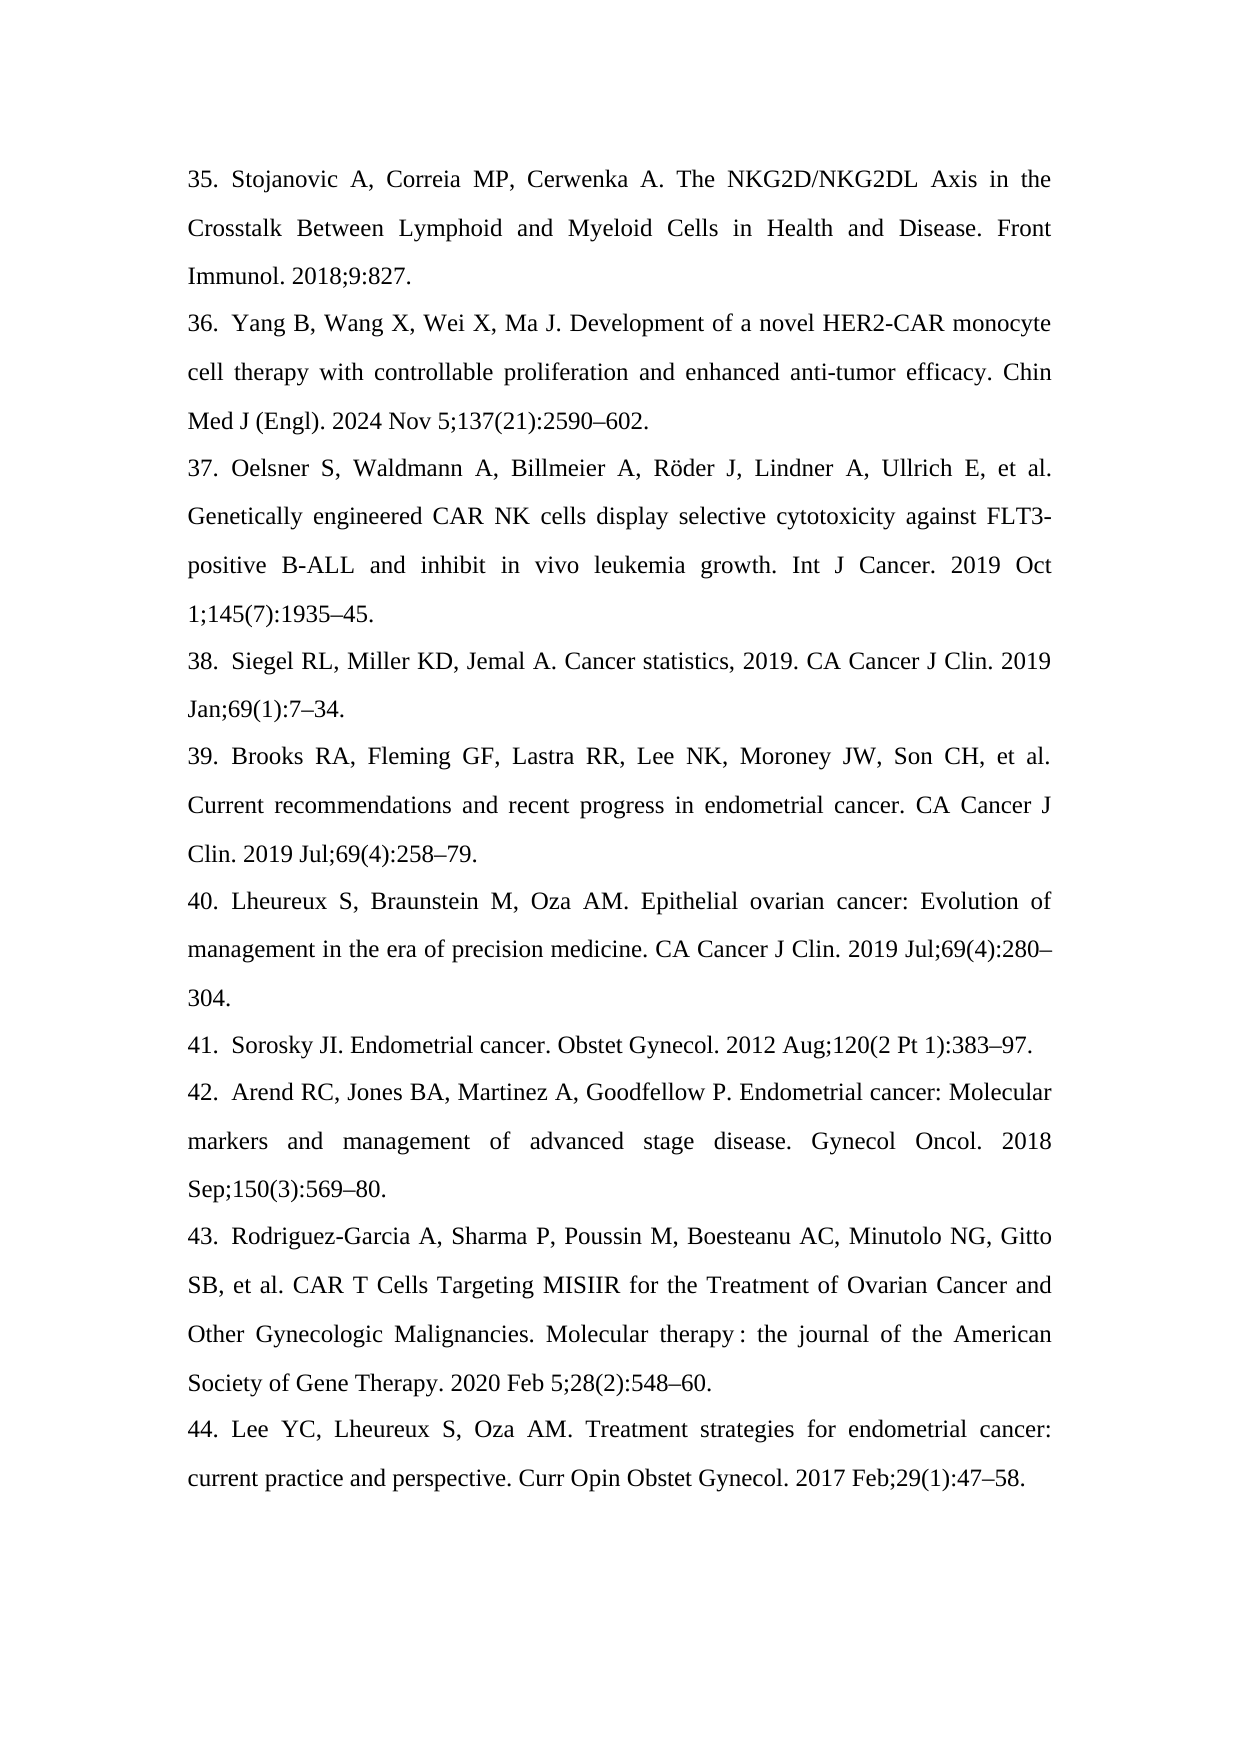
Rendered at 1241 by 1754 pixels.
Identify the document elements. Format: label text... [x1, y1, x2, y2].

text 43. Rodriguez-Garcia A, Sharma P, Poussin M, Boesteanu AC, Minutolo NG, Gitto SB, et al. CAR T Cells Targeting MISIIR for the Treatment of Ovarian Cancer and Other Gynecologic Malignancies. Molecular therapy : the journal of the American Society of Gene Therapy. 2020 Feb 5;28(2):548–60. [187, 1219, 1053, 1398]
text 36. Yang B, Wang X, Wei X, Ma J. Development of a novel HER2-CAR monocyte cell therapy with controllable proliferation and enhanced anti-tumor efficacy. Chin Med J (Engl). 2024 Nov 5;137(21):2590–602. [187, 306, 1053, 436]
text 35. Stojanovic A, Correia MP, Cerwenka A. The NKG2D/NKG2DL Axis in the Crosstalk Between Lymphoid and Myeloid Cells in Health and Disease. Front Immunol. 2018;9:827. [187, 162, 1053, 292]
text 38. Siegel RL, Miller KD, Jemal A. Cancer statistics, 2019. CA Cancer J Clin. 2019 Jan;69(1):7–34. [187, 644, 1053, 725]
text 42. Arend RC, Jones BA, Martinez A, Goodfellow P. Endometrial cancer: Molecular markers and management of advanced stage disease. Gynecol Oncol. 2018 Sep;150(3):569–80. [187, 1075, 1053, 1205]
text 40. Lheureux S, Braunstein M, Oza AM. Epithelial ovarian cancer: Evolution of management in the era of precision medicine. CA Cancer J Clin. 2019 Jul;69(4):280–304. [187, 884, 1053, 1014]
text 41. Sorosky JI. Endometrial cancer. Obstet Gynecol. 2012 Aug;120(2 Pt 1):383–97. [187, 1028, 1053, 1061]
text 44. Lee YC, Lheureux S, Oza AM. Treatment strategies for endometrial cancer: current practice and perspective. Curr Opin Obstet Gynecol. 2017 Feb;29(1):47–58. [187, 1413, 1053, 1494]
text 39. Brooks RA, Fleming GF, Lastra RR, Lee NK, Moroney JW, Son CH, et al. Current recommendations and recent progress in endometrial cancer. CA Cancer J Clin. 2019 Jul;69(4):258–79. [187, 739, 1053, 869]
text 37. Oelsner S, Waldmann A, Billmeier A, Röder J, Lindner A, Ullrich E, et al. Genetically engineered CAR NK cells display selective cytotoxicity against FLT3-positive B-ALL and inhibit in vivo leukemia growth. Int J Cancer. 2019 Oct 1;145(7):1935–45. [187, 451, 1053, 629]
